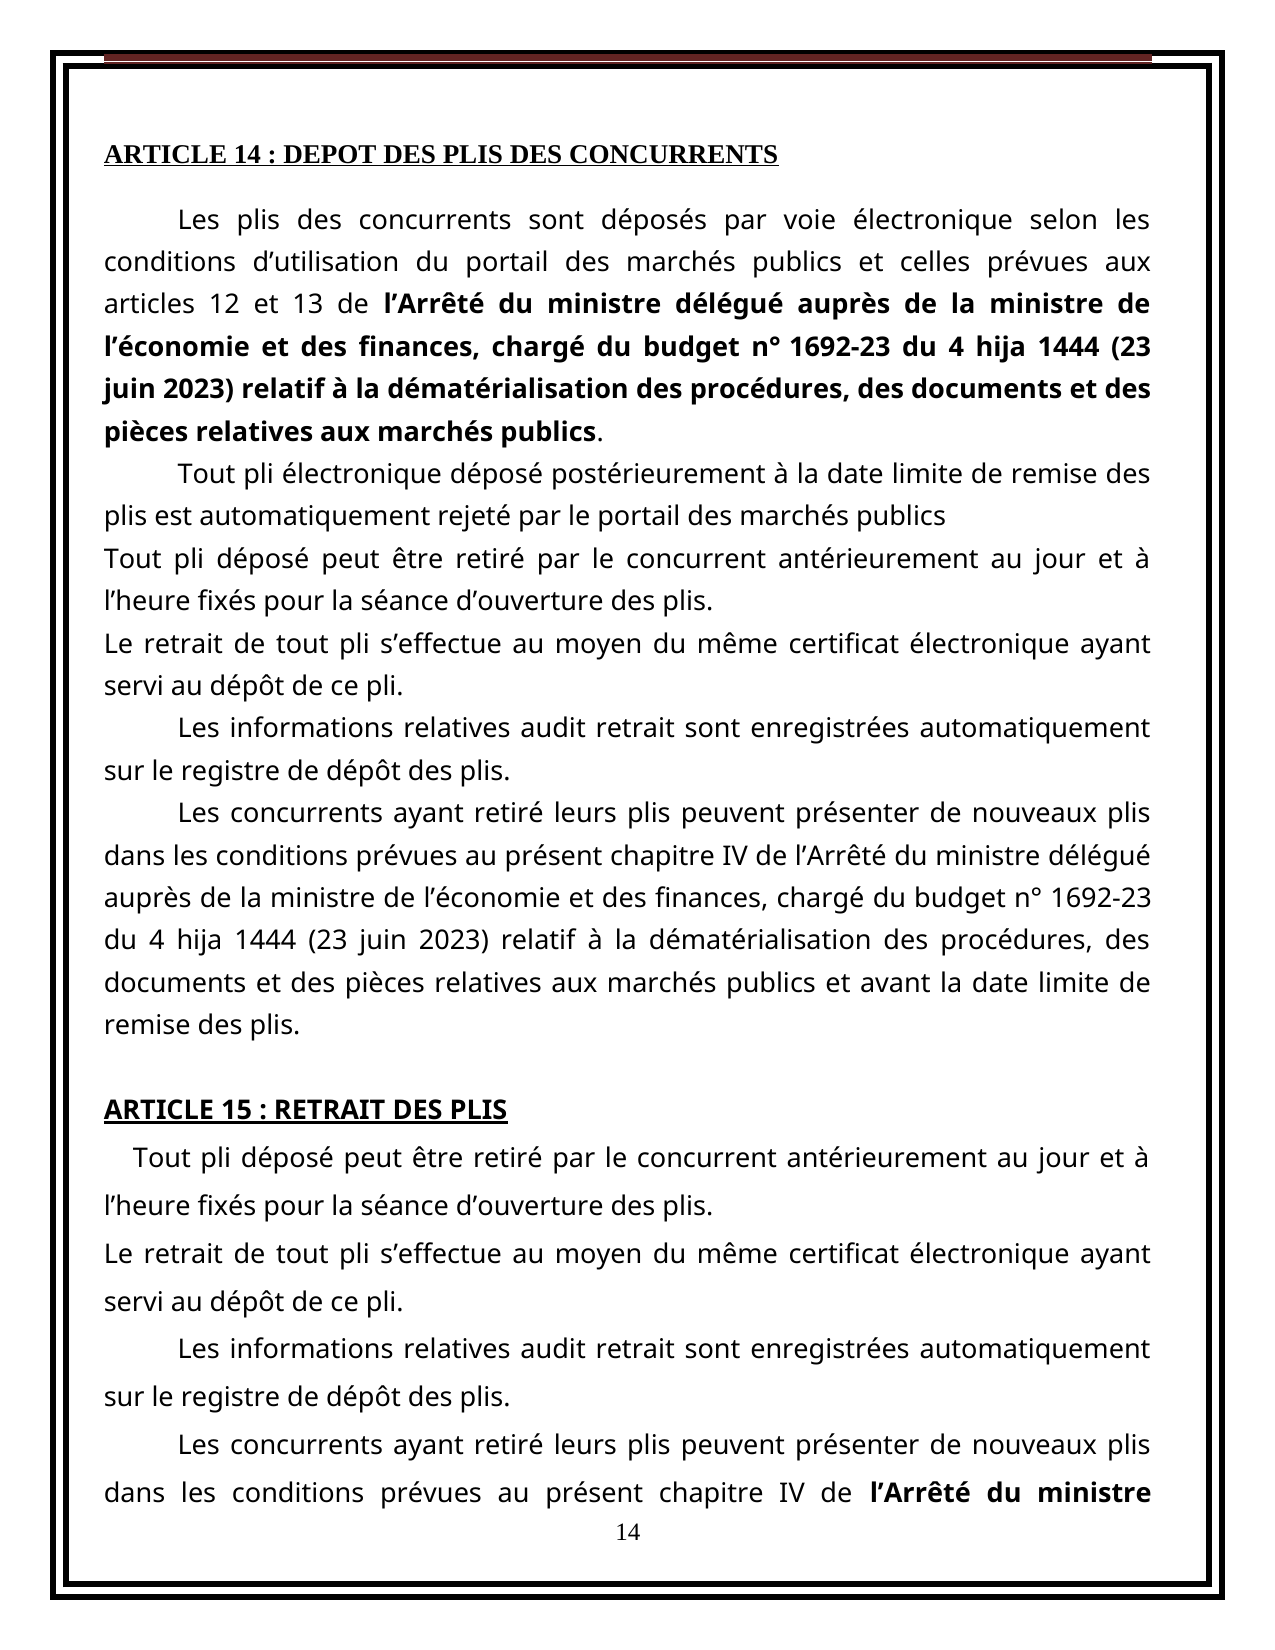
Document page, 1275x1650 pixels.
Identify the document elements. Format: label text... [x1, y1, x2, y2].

text Tout pli électronique déposé postérieurement à la date limite de remise des plis est automatiquement rejeté par le portail des marchés publics [103, 454, 1152, 534]
text Tout pli déposé peut être retiré par le concurrent antérieurement au jour et à l’heure fixés pour la séance d’ouverture des plis. [103, 1138, 1152, 1223]
text Les informations relatives audit retrait sont enregistrées automatiquement sur le registre de dépôt des plis. [103, 709, 1152, 788]
text Les informations relatives audit retrait sont enregistrées automatiquement sur le registre de dépôt des plis. [103, 1330, 1152, 1415]
text Les plis des concurrents sont déposés par voie électronique selon les conditions d’utilisation du portail des marchés publics et celles prévues aux articles 12 et 13 de l’Arrêté du ministre délégué auprès de la ministre de l’économie et des finances, chargé du budget n° 1692-23 du 4 hija 1444 (23 juin 2023) relatif à la dématérialisation des procédures, des documents et des pièces relatives aux marchés publics. [103, 200, 1152, 449]
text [103, 1426, 1152, 1511]
text Tout pli déposé peut être retiré par le concurrent antérieurement au jour et à l’heure fixés pour la séance d’ouverture des plis. [103, 539, 1152, 618]
text Le retrait de tout pli s’effectue au moyen du même certificat électronique ayant servi au dépôt de ce pli. [103, 1234, 1152, 1319]
text ARTICLE 15 : RETRAIT DES PLIS [103, 1090, 1152, 1127]
text Le retrait de tout pli s’effectue au moyen du même certificat électronique ayant servi au dépôt de ce pli. [103, 624, 1152, 703]
text ARTICLE 14 : DEPOT DES PLIS DES CONCURRENTS [103, 138, 1152, 169]
